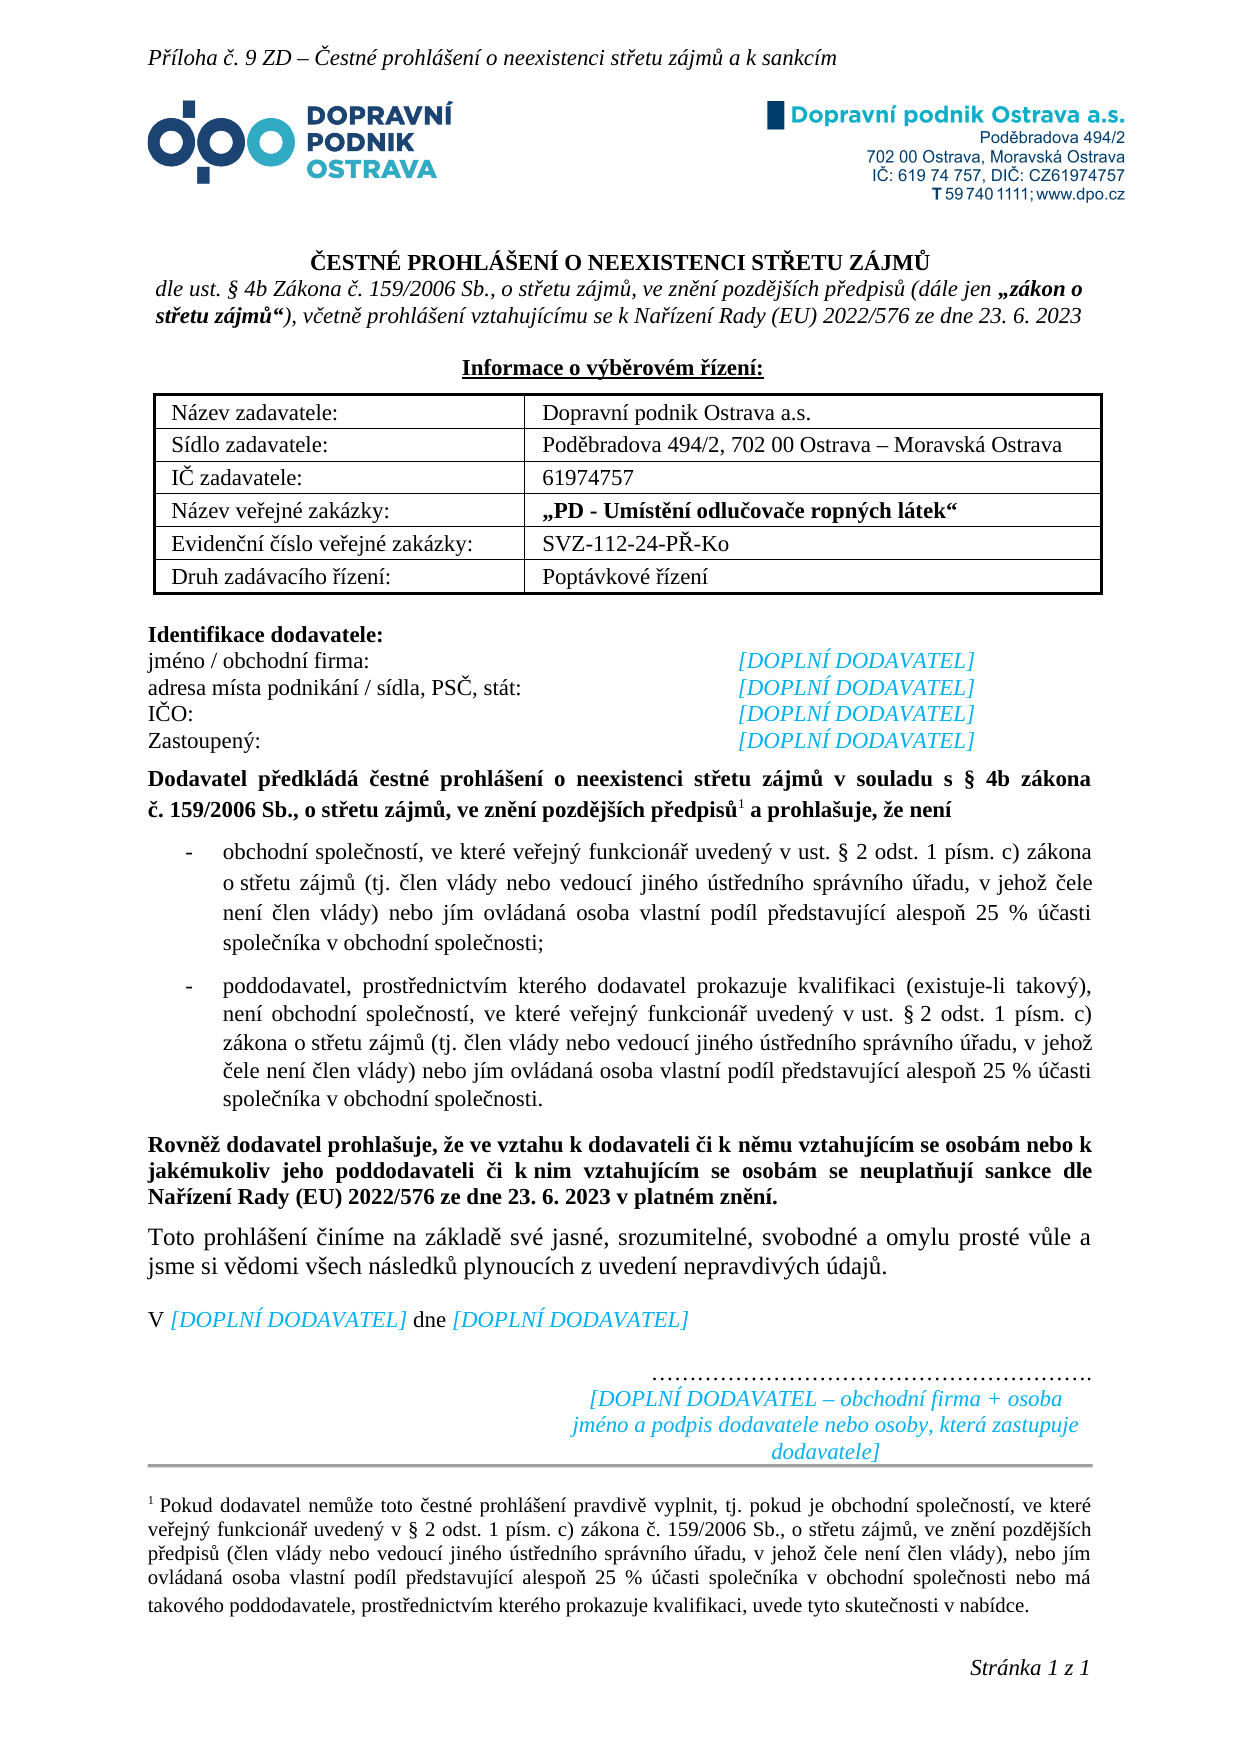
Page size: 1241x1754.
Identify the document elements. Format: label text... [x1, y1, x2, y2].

text [DOPLNÍ DODAVATEL – obchodní firma + osoba jméno a podpis dodavatele nebo osoby, která zastupuje dodavatele] [561, 1385, 1093, 1464]
text Identifikace dodavatele: [148, 621, 1093, 648]
text Rovněž dodavatel prohlašuje, že ve vztahu k dodavateli či k němu vztahujícím se osobám nebo k jakémukoliv jeho poddodavateli či k nim vztahujícím se osobám se neuplatňují sankce dle Nařízení Rady (EU) 2022/576 ze dne 23. 6. 2023 v platném znění. [148, 1131, 1093, 1210]
text 1 Pokud dodavatel nemůže toto čestné prohlášení pravdivě vyplnit, tj. pokud je obchodní společností, ve které veřejný funkcionář uvedený v § 2 odst. 1 písm. c) zákona č. 159/2006 Sb., o střetu zájmů, ve znění pozdějších předpisů (člen vlády nebo vedoucí jiného ústředního správního úřadu, v jehož čele není člen vlády), nebo jím ovládaná osoba vlastní podíl představující alespoň 25 % účasti společníka v obchodní společnosti nebo má takového poddodavatele, prostřednictvím kterého prokazuje kvalifikaci, uvede tyto skutečnosti v nabídce. [148, 1493, 1093, 1618]
text IČO: [DOPLNÍ DODAVATEL] [148, 700, 1093, 727]
list poddodavatel, prostřednictvím kterého dodavatel prokazuje kvalifikaci (existuje-li takový), není obchodní společností, ve které veřejný funkcionář uvedený v ust. § 2 odst. 1 písm. c) zákona o střetu zájmů (tj. člen vlády nebo vedoucí jiného ústředního správního úřadu, v jehož čele není člen vlády) nebo jím ovládaná osoba vlastní podíl představující alespoň 25 % účasti společníka v obchodní společnosti. [185, 972, 1093, 1112]
table_cell 61974757 [525, 462, 1100, 493]
text Toto prohlášení činíme na základě své jasné, srozumitelné, svobodné a omylu prosté vůle a jsme si vědomi všech následků plynoucích z uvedení nepravdivých údajů. [148, 1222, 1093, 1280]
table_cell IČ zadavatele: [156, 462, 524, 493]
text jméno / obchodní firma: [DOPLNÍ DODAVATEL] [148, 648, 1093, 674]
text V [DOPLNÍ DODAVATEL] dne [DOPLNÍ DODAVATEL] [148, 1306, 1093, 1332]
table_cell SVZ-112-24-PŘ-Ko [525, 527, 1100, 559]
table_cell „PD - Umístění odlučovače ropných látek“ [525, 494, 1100, 526]
table_cell Poděbradova 494/2, 702 00 Ostrava – Moravská Ostrava [525, 429, 1100, 461]
list obchodní společností, ve které veřejný funkcionář uvedený v ust. § 2 odst. 1 písm. c) zákona o střetu zájmů (tj. člen vlády nebo vedoucí jiného ústředního správního úřadu, v jehož čele není člen vlády) nebo jím ovládaná osoba vlastní podíl představující alespoň 25 % účasti společníka v obchodní společnosti; [185, 838, 1093, 955]
text Zastoupený: [DOPLNÍ DODAVATEL] [148, 727, 1093, 753]
text ČESTNÉ PROHLÁŠENÍ O NEEXISTENCI STŘETU ZÁJMŮ [148, 249, 1093, 275]
text dle ust. § 4b Zákona č. 159/2006 Sb., o střetu zájmů, ve znění pozdějších předpisů (dále jen „zákon o střetu zájmů“), včetně prohlášení vztahujícímu se k Nařízení Rady (EU) 2022/576 ze dne 23. 6. 2023 [148, 275, 1093, 328]
text Informace o výběrovém řízení: [162, 354, 1063, 381]
text adresa místa podnikání / sídla, PSČ, stát: [DOPLNÍ DODAVATEL] [148, 674, 1093, 700]
table_cell Poptávkové řízení [525, 560, 1100, 592]
picture [147, 100, 454, 184]
table_cell Sídlo zadavatele: [156, 429, 524, 461]
table_header Dopravní podnik Ostrava a.s. [525, 396, 1100, 428]
table_cell Název veřejné zakázky: [156, 494, 524, 526]
text …………………………………………………. [650, 1359, 1093, 1385]
table_cell Evidenční číslo veřejné zakázky: [156, 527, 524, 559]
table_cell Druh zadávacího řízení: [156, 560, 524, 592]
text Dodavatel předkládá čestné prohlášení o neexistenci střetu zájmů v souladu s § 4b zákona č. 159/2006 Sb., o střetu zájmů, ve znění pozdějších předpisů1 a prohlašuje, že není [148, 766, 1093, 822]
table_header Název zadavatele: [156, 396, 524, 428]
picture [767, 101, 1125, 203]
